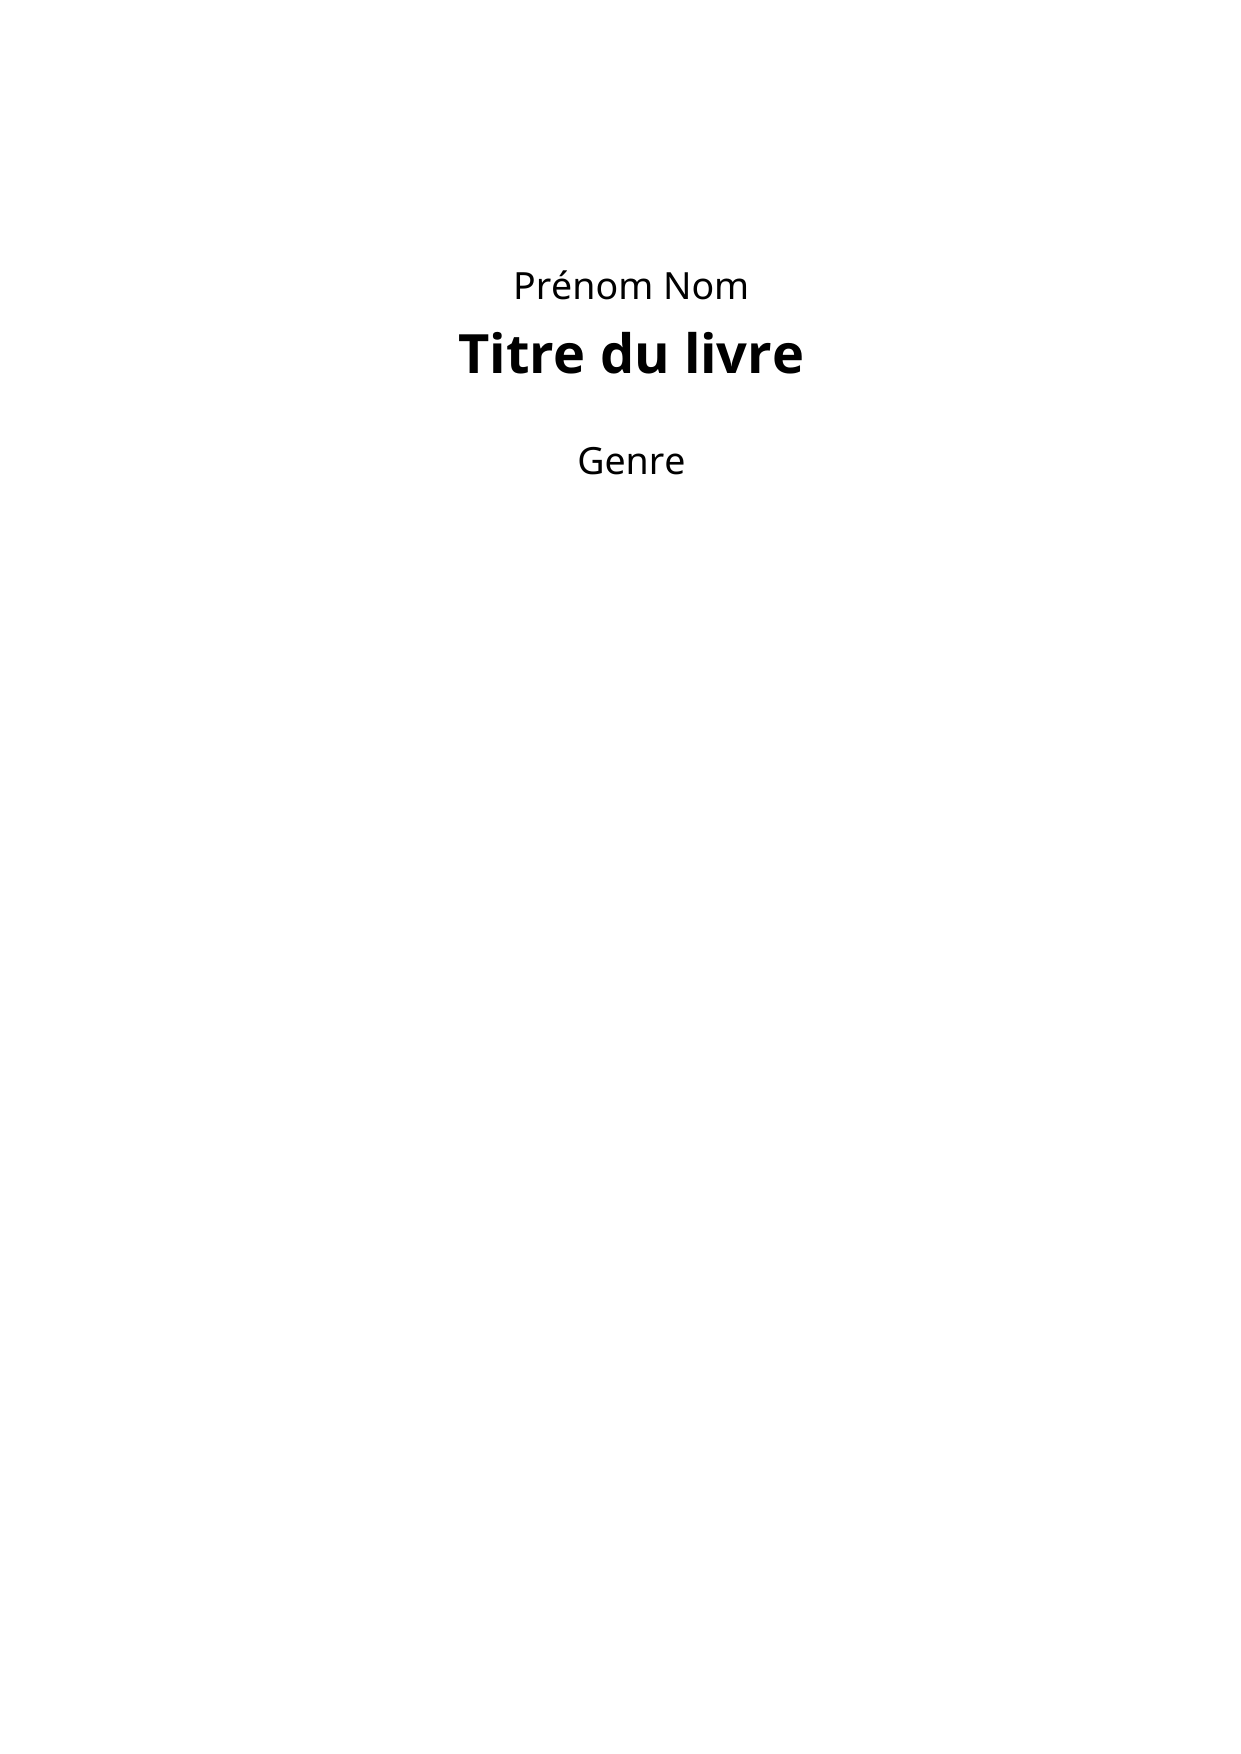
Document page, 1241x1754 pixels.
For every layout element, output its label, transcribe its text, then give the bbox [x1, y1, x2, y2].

title Titre du livre [153, 331, 1108, 385]
text Prénom Nom [153, 274, 1108, 306]
subtitle Genre [153, 449, 1108, 481]
